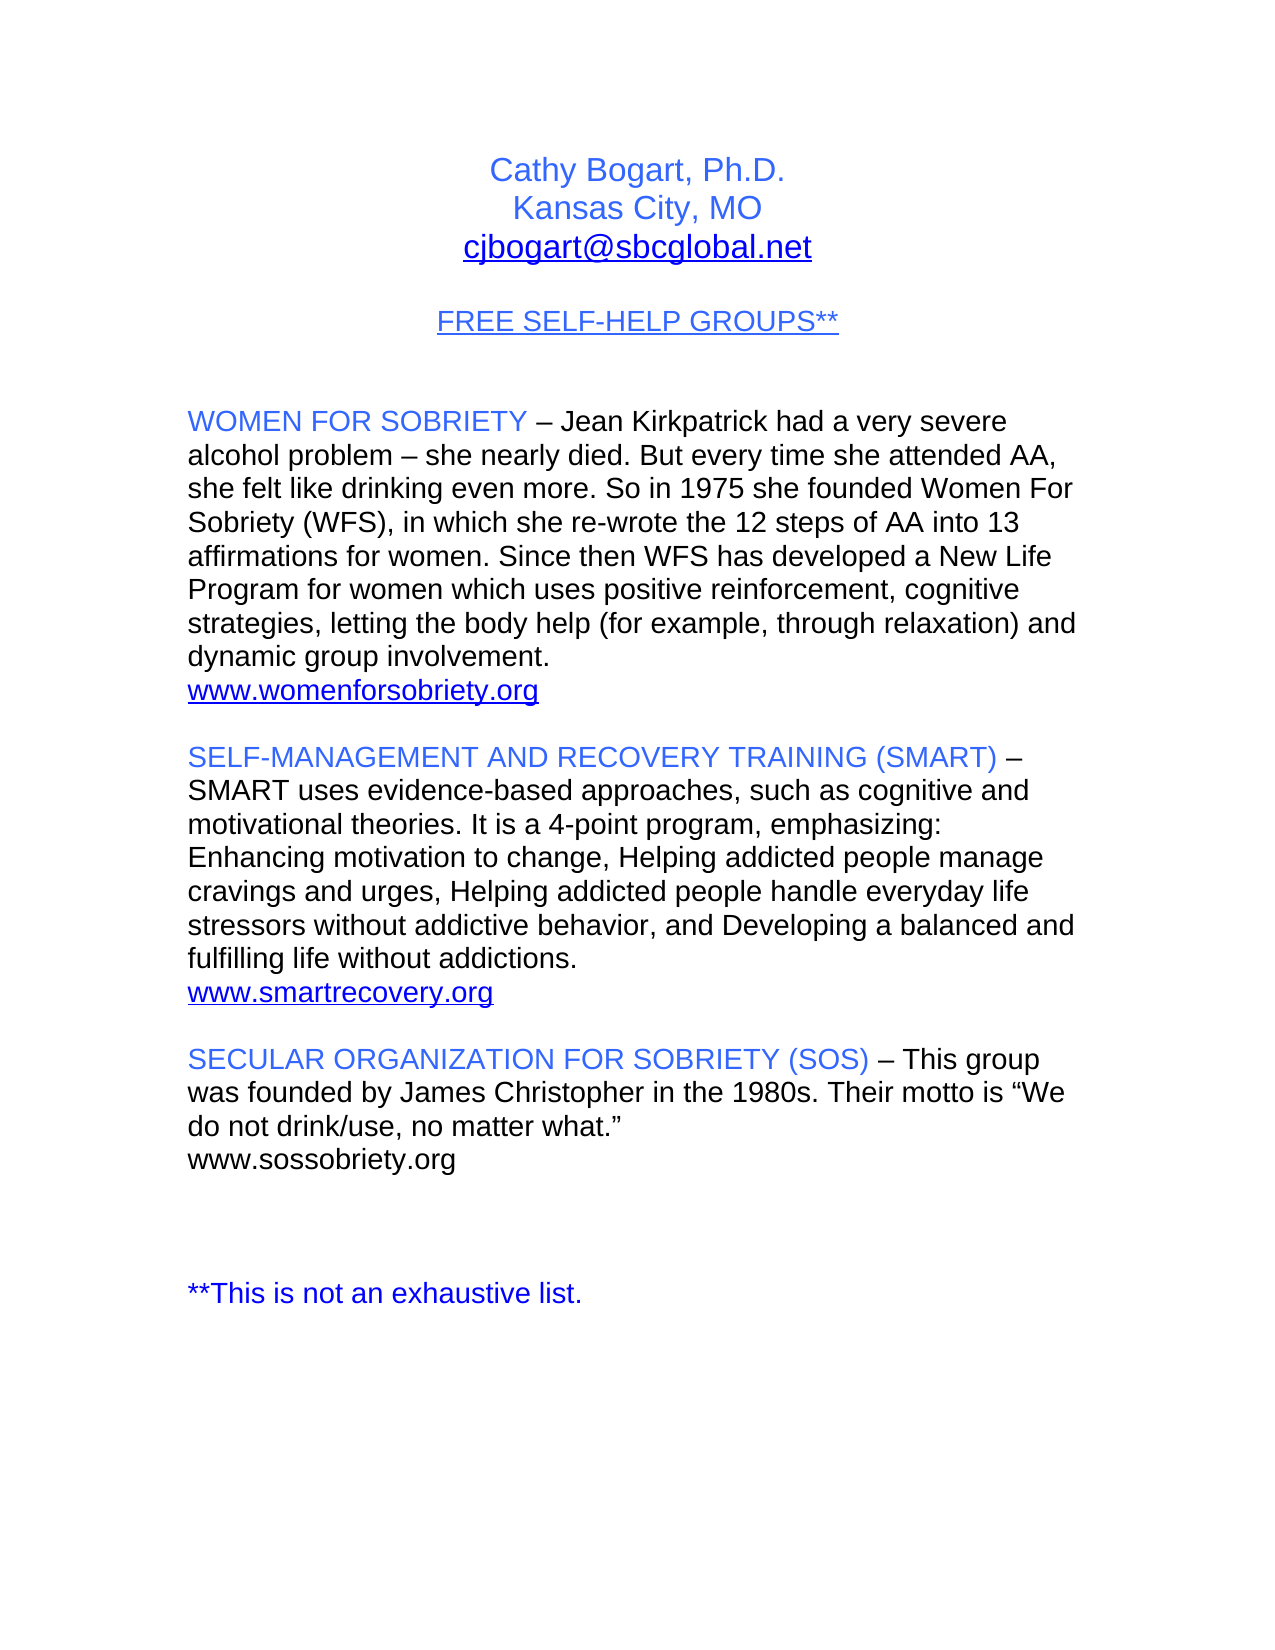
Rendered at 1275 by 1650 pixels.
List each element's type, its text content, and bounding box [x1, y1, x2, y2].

text SECULAR ORGANIZATION FOR SOBRIETY (SOS) – This group was founded by James Christopher in the 1980s. Their motto is “We do not drink/use, no matter what.” [187, 1042, 1087, 1142]
text SELF-MANAGEMENT AND RECOVERY TRAINING (SMART) – SMART uses evidence-based approaches, such as cognitive and motivational theories. It is a 4-point program, emphasizing: Enhancing motivation to change, Helping addicted people manage cravings and urges, Helping addicted people handle everyday life stressors without addictive behavior, and Developing a balanced and fulfilling life without addictions. [187, 740, 1087, 974]
text www.smartrecovery.org [187, 974, 1087, 1008]
text cjbogart@sbcglobal.net [187, 227, 1087, 265]
text Cathy Bogart, Ph.D. [187, 150, 1087, 188]
text www.womenforsobriety.org [187, 673, 1087, 706]
text WOMEN FOR SOBRIETY – Jean Kirkpatrick had a very severe alcohol problem – she nearly died. But every time she attended AA, she felt like drinking even more. So in 1975 she founded Women For Sobriety (WFS), in which she re-wrote the 12 steps of AA into 13 affirmations for women. Since then WFS has developed a New Life Program for women which uses positive reinforcement, cognitive strategies, letting the body help (for example, through relaxation) and dynamic group involvement. [187, 404, 1087, 673]
text FREE SELF-HELP GROUPS** [187, 304, 1087, 337]
text Kansas City, MO [187, 188, 1087, 227]
text www.sossobriety.org [187, 1142, 1087, 1176]
text **This is not an exhaustive list. [187, 1276, 1087, 1310]
